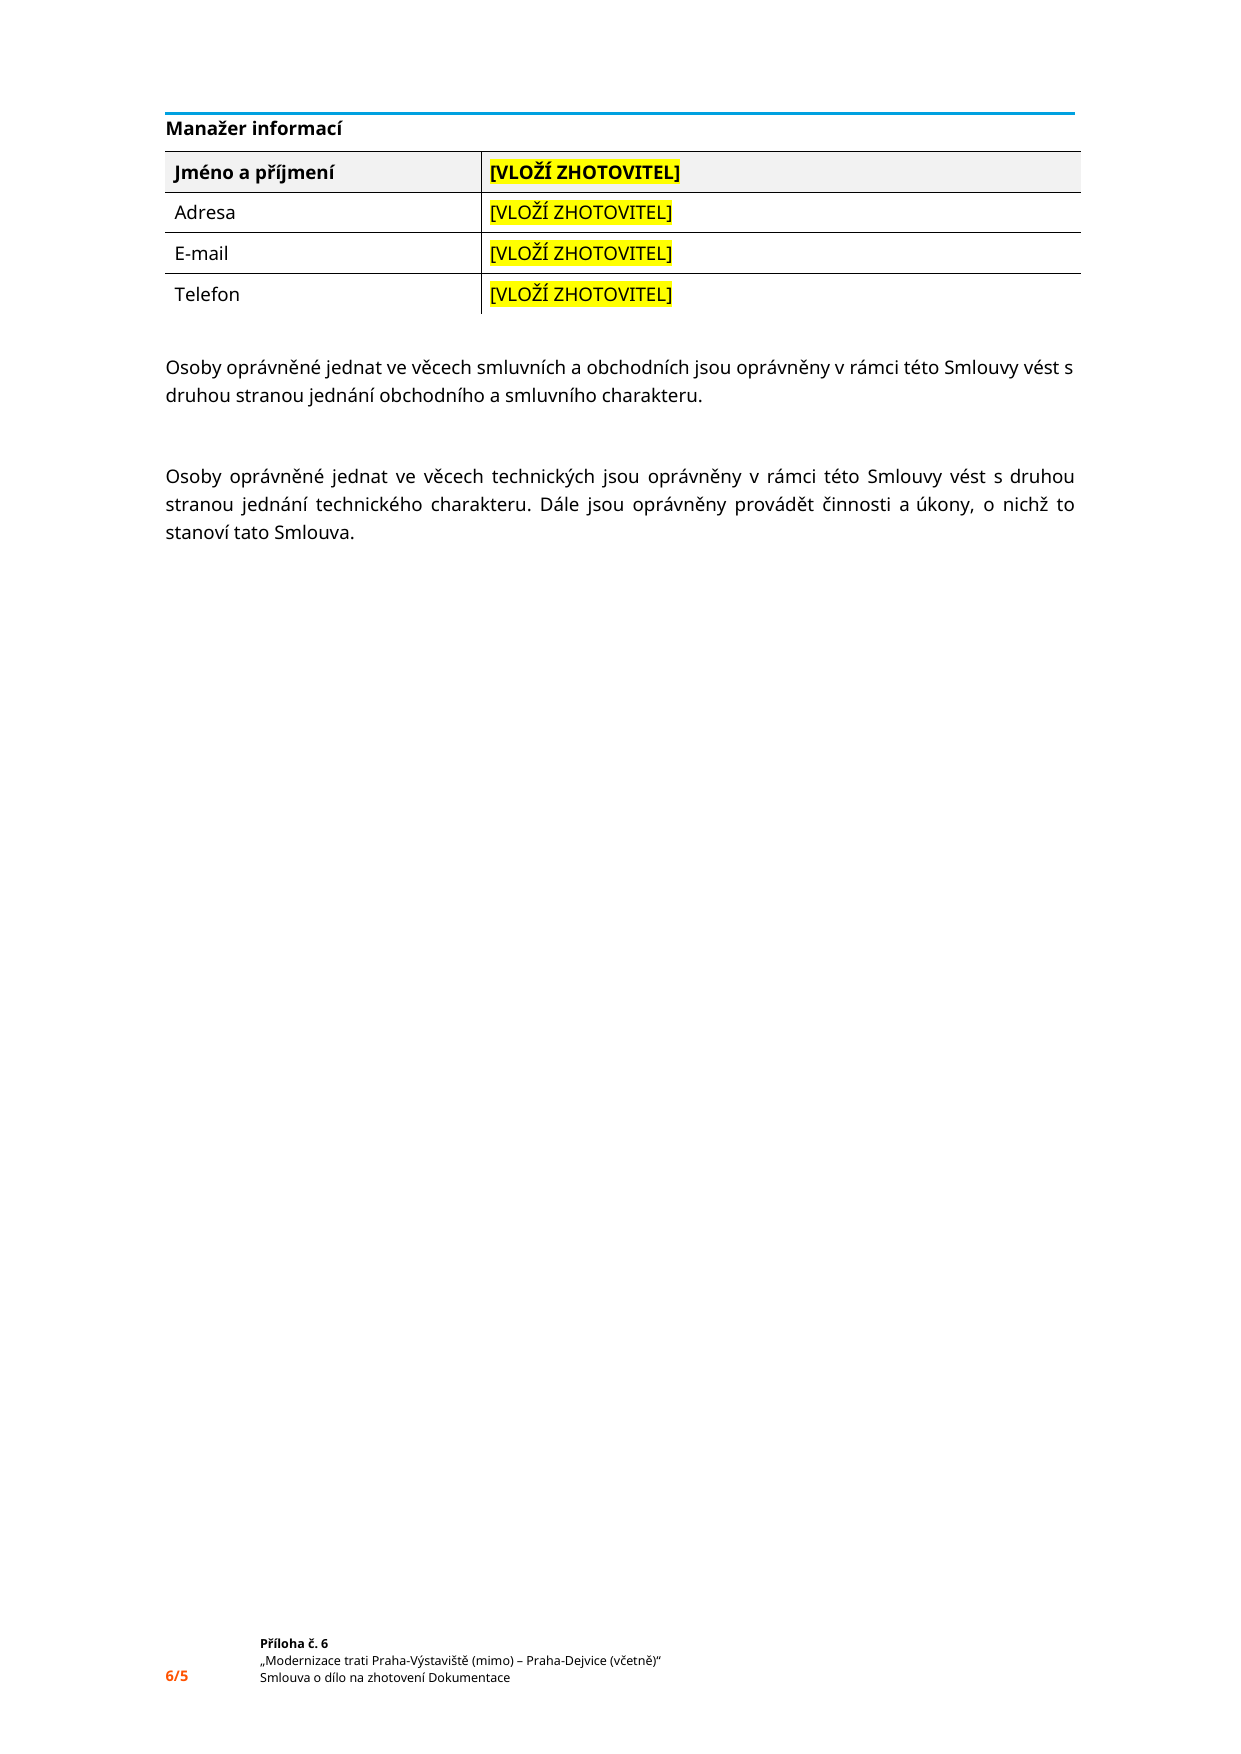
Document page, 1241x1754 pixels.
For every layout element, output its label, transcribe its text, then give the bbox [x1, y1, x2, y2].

table_cell [VLOŽÍ ZHOTOVITEL] [482, 233, 1081, 273]
table_cell [VLOŽÍ ZHOTOVITEL] [482, 193, 1081, 232]
table_cell Telefon [165, 274, 481, 314]
table_header Jméno a příjmení [165, 152, 481, 192]
table_cell Adresa [165, 193, 481, 232]
text Osoby oprávněné jednat ve věcech smluvních a obchodních jsou oprávněny v rámci této Smlouvy vést s druhou stranou jednání obchodního a smluvního charakteru. [165, 354, 1075, 408]
table_cell [VLOŽÍ ZHOTOVITEL] [482, 274, 1081, 314]
table_cell E-mail [165, 233, 481, 273]
text Osoby oprávněné jednat ve věcech technických jsou oprávněny v rámci této Smlouvy vést s druhou stranou jednání technického charakteru. Dále jsou oprávněny provádět činnosti a úkony, o nichž to stanoví tato Smlouva. [165, 463, 1075, 545]
table_header [VLOŽÍ ZHOTOVITEL] [482, 152, 1081, 192]
text Manažer informací [165, 115, 1075, 141]
